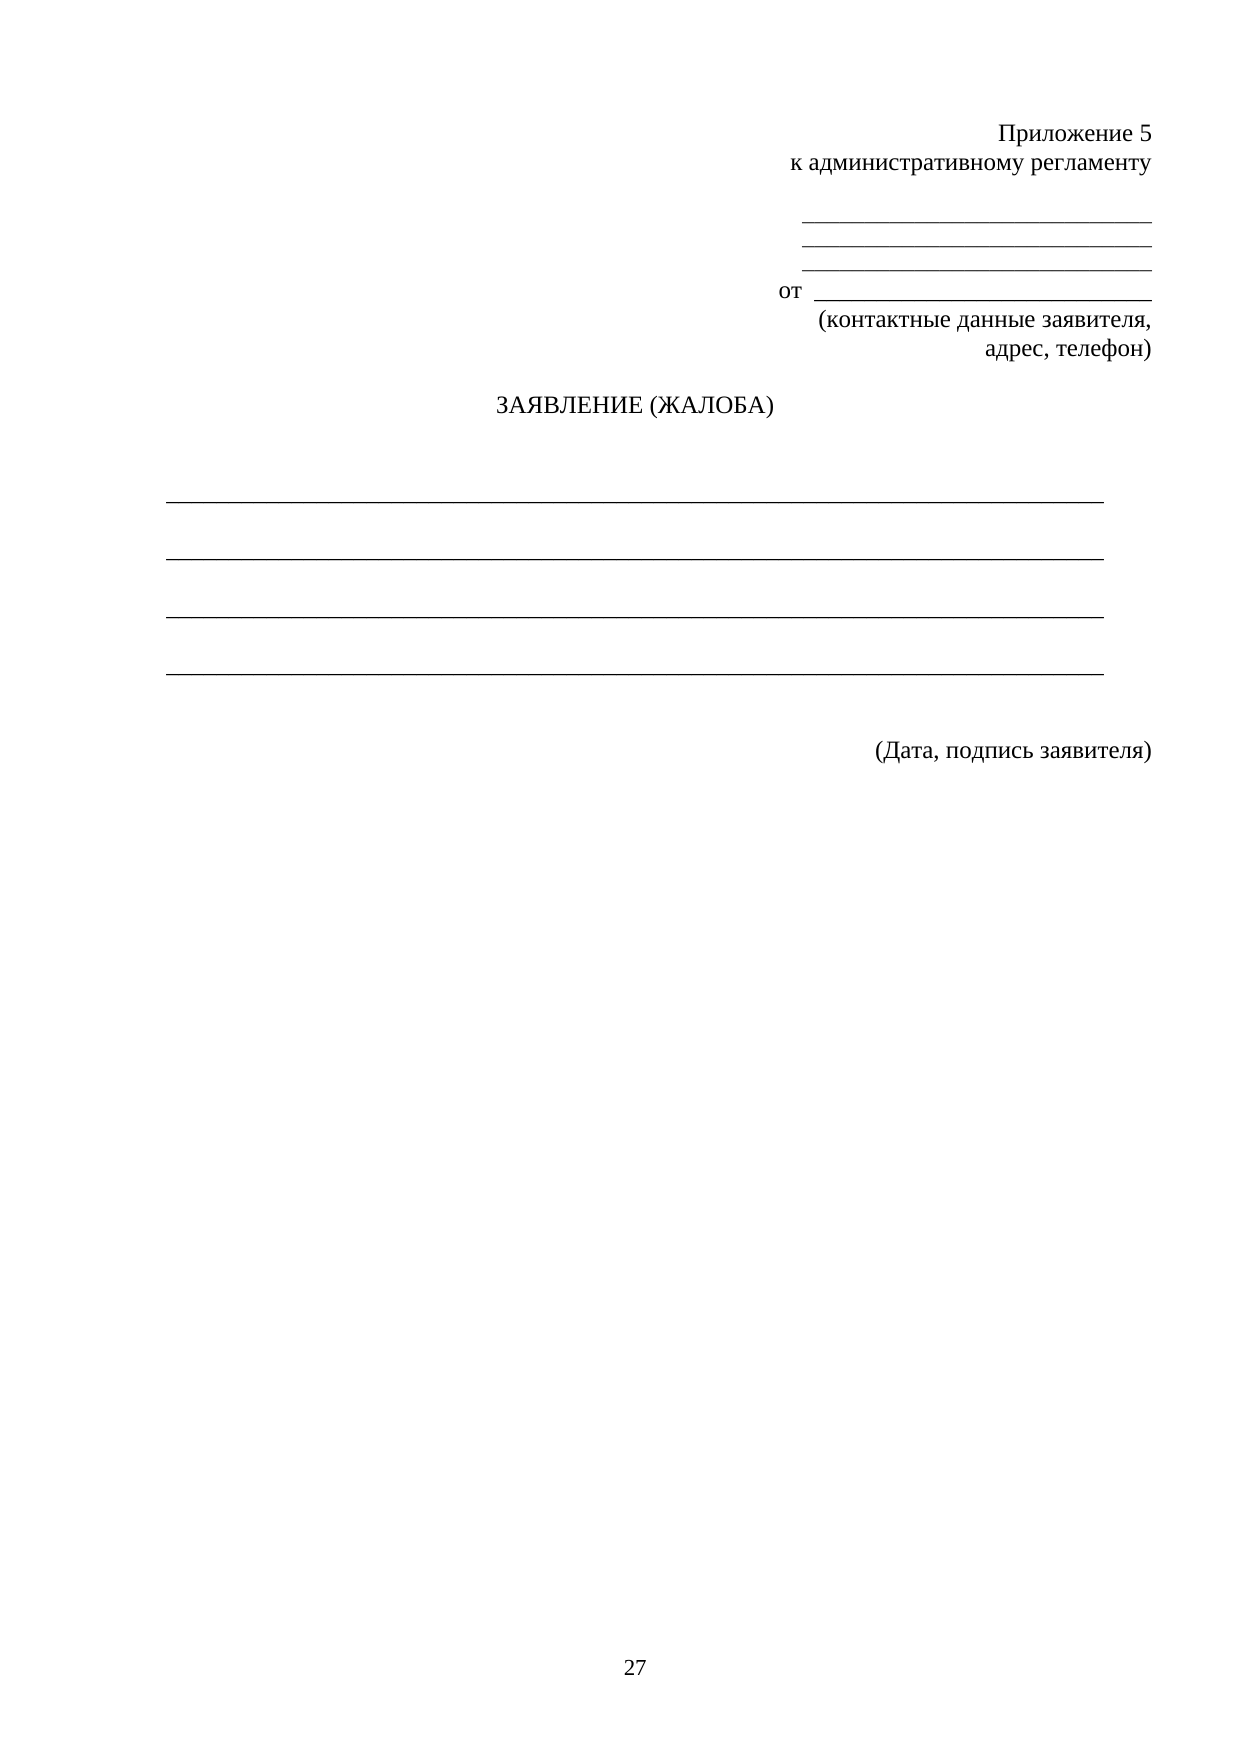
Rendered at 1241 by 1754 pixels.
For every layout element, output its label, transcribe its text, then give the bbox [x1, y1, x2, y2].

text от ___________________________ [118, 275, 1152, 304]
text ___________________________________________________________________________ [118, 649, 1152, 678]
text (Дата, подпись заявителя) [118, 735, 1152, 764]
text ____________________________ [118, 228, 1152, 252]
text ____________________________ [118, 252, 1152, 275]
text ___________________________________________________________________________ [118, 477, 1152, 505]
text ЗАЯВЛЕНИЕ (ЖАЛОБА) [118, 390, 1152, 419]
text ____________________________ [118, 204, 1152, 228]
text к административному регламенту [118, 147, 1152, 176]
text (контактные данные заявителя, [118, 304, 1152, 333]
text ___________________________________________________________________________ [118, 592, 1152, 620]
text адрес, телефон) [118, 333, 1152, 362]
text ___________________________________________________________________________ [118, 534, 1152, 563]
text Приложение 5 [118, 118, 1152, 147]
